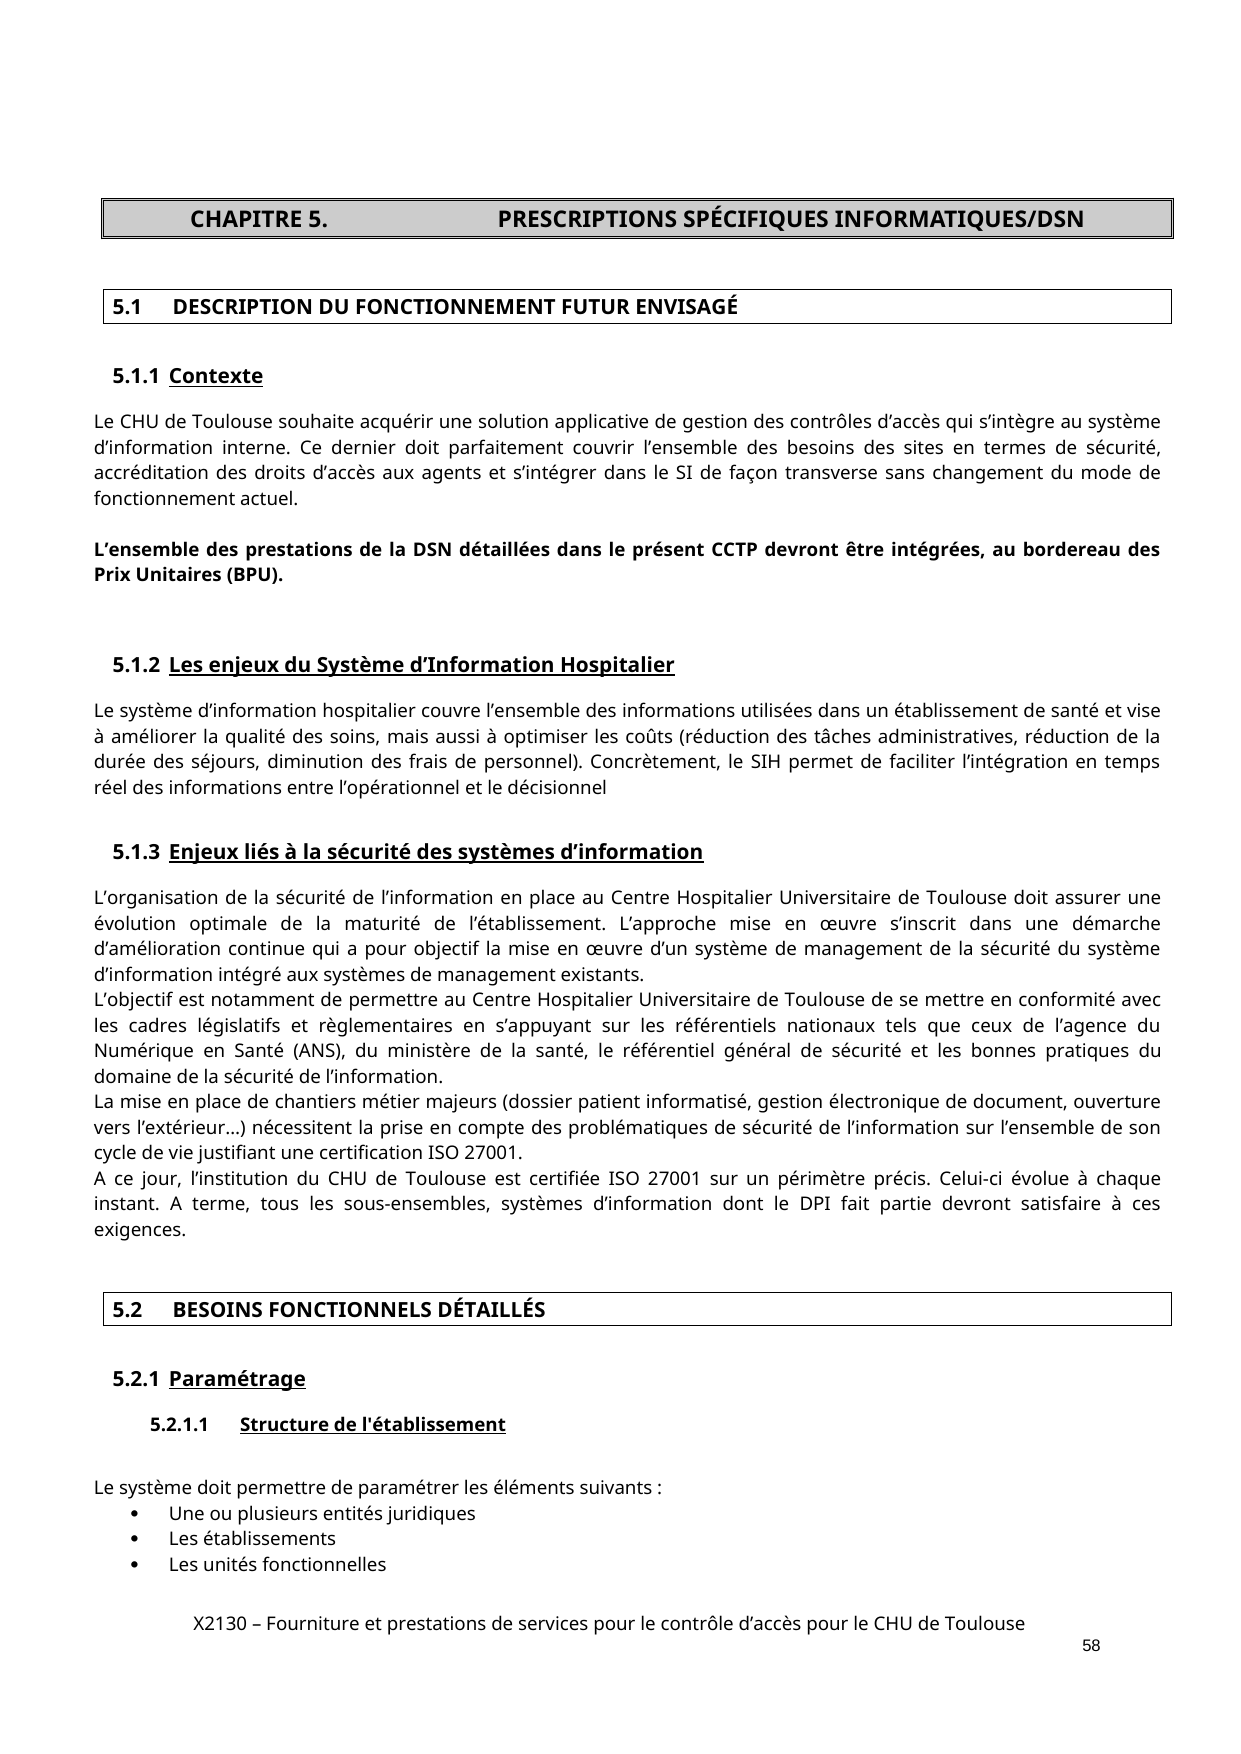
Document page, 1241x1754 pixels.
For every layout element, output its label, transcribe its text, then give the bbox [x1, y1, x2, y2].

subtitle Enjeux liés à la sécurité des systèmes d’information [112, 837, 1162, 866]
list Une ou plusieurs entités juridiques [131, 1500, 1162, 1526]
text L’organisation de la sécurité de l’information en place au Centre Hospitalier Universitaire de Toulouse doit assurer une évolution optimale de la maturité de l’établissement. L’approche mise en œuvre s’inscrit dans une démarche d’amélioration continue qui a pour objectif la mise en œuvre d’un système de management de la sécurité du système d’information intégré aux systèmes de management existants. [94, 884, 1162, 986]
subtitle Besoins fonctionnels détaillés [104, 1293, 1171, 1325]
subtitle Description du fonctionnement futur envisagé [104, 290, 1171, 323]
text Le système d’information hospitalier couvre l’ensemble des informations utilisées dans un établissement de santé et vise à améliorer la qualité des soins, mais aussi à optimiser les coûts (réduction des tâches administratives, réduction de la durée des séjours, diminution des frais de personnel). Concrètement, le SIH permet de faciliter l’intégration en temps réel des informations entre l’opérationnel et le décisionnel [94, 697, 1162, 799]
text A ce jour, l’institution du CHU de Toulouse est certifiée ISO 27001 sur un périmètre précis. Celui-ci évolue à chaque instant. A terme, tous les sous-ensembles, systèmes d’information dont le DPI fait partie devront satisfaire à ces exigences. [94, 1165, 1162, 1242]
subtitle PRESCRIPTIONS spécifiques informatiques/DSN [104, 201, 1171, 236]
text L’ensemble des prestations de la DSN détaillées dans le présent CCTP devront être intégrées, au bordereau des Prix Unitaires (BPU). [94, 536, 1162, 587]
list Les établissements [131, 1526, 1162, 1551]
subtitle Paramétrage [112, 1364, 1162, 1392]
text Le CHU de Toulouse souhaite acquérir une solution applicative de gestion des contrôles d’accès qui s’intègre au système d’information interne. Ce dernier doit parfaitement couvrir l’ensemble des besoins des sites en termes de sécurité, accréditation des droits d’accès aux agents et s’intégrer dans le SI de façon transverse sans changement du mode de fonctionnement actuel. [94, 409, 1162, 511]
subtitle Structure de l'établissement [150, 1411, 1162, 1436]
subtitle Les enjeux du Système d’Information Hospitalier [112, 650, 1162, 679]
text L’objectif est notamment de permettre au Centre Hospitalier Universitaire de Toulouse de se mettre en conformité avec les cadres législatifs et règlementaires en s’appuyant sur les référentiels nationaux tels que ceux de l’agence du Numérique en Santé (ANS), du ministère de la santé, le référentiel général de sécurité et les bonnes pratiques du domaine de la sécurité de l’information. [94, 986, 1162, 1088]
text Le système doit permettre de paramétrer les éléments suivants : [94, 1474, 1162, 1500]
subtitle Contexte [112, 361, 1162, 390]
list Les unités fonctionnelles [131, 1551, 1162, 1577]
text La mise en place de chantiers métier majeurs (dossier patient informatisé, gestion électronique de document, ouverture vers l’extérieur…) nécessitent la prise en compte des problématiques de sécurité de l’information sur l’ensemble de son cycle de vie justifiant une certification ISO 27001. [94, 1088, 1162, 1165]
